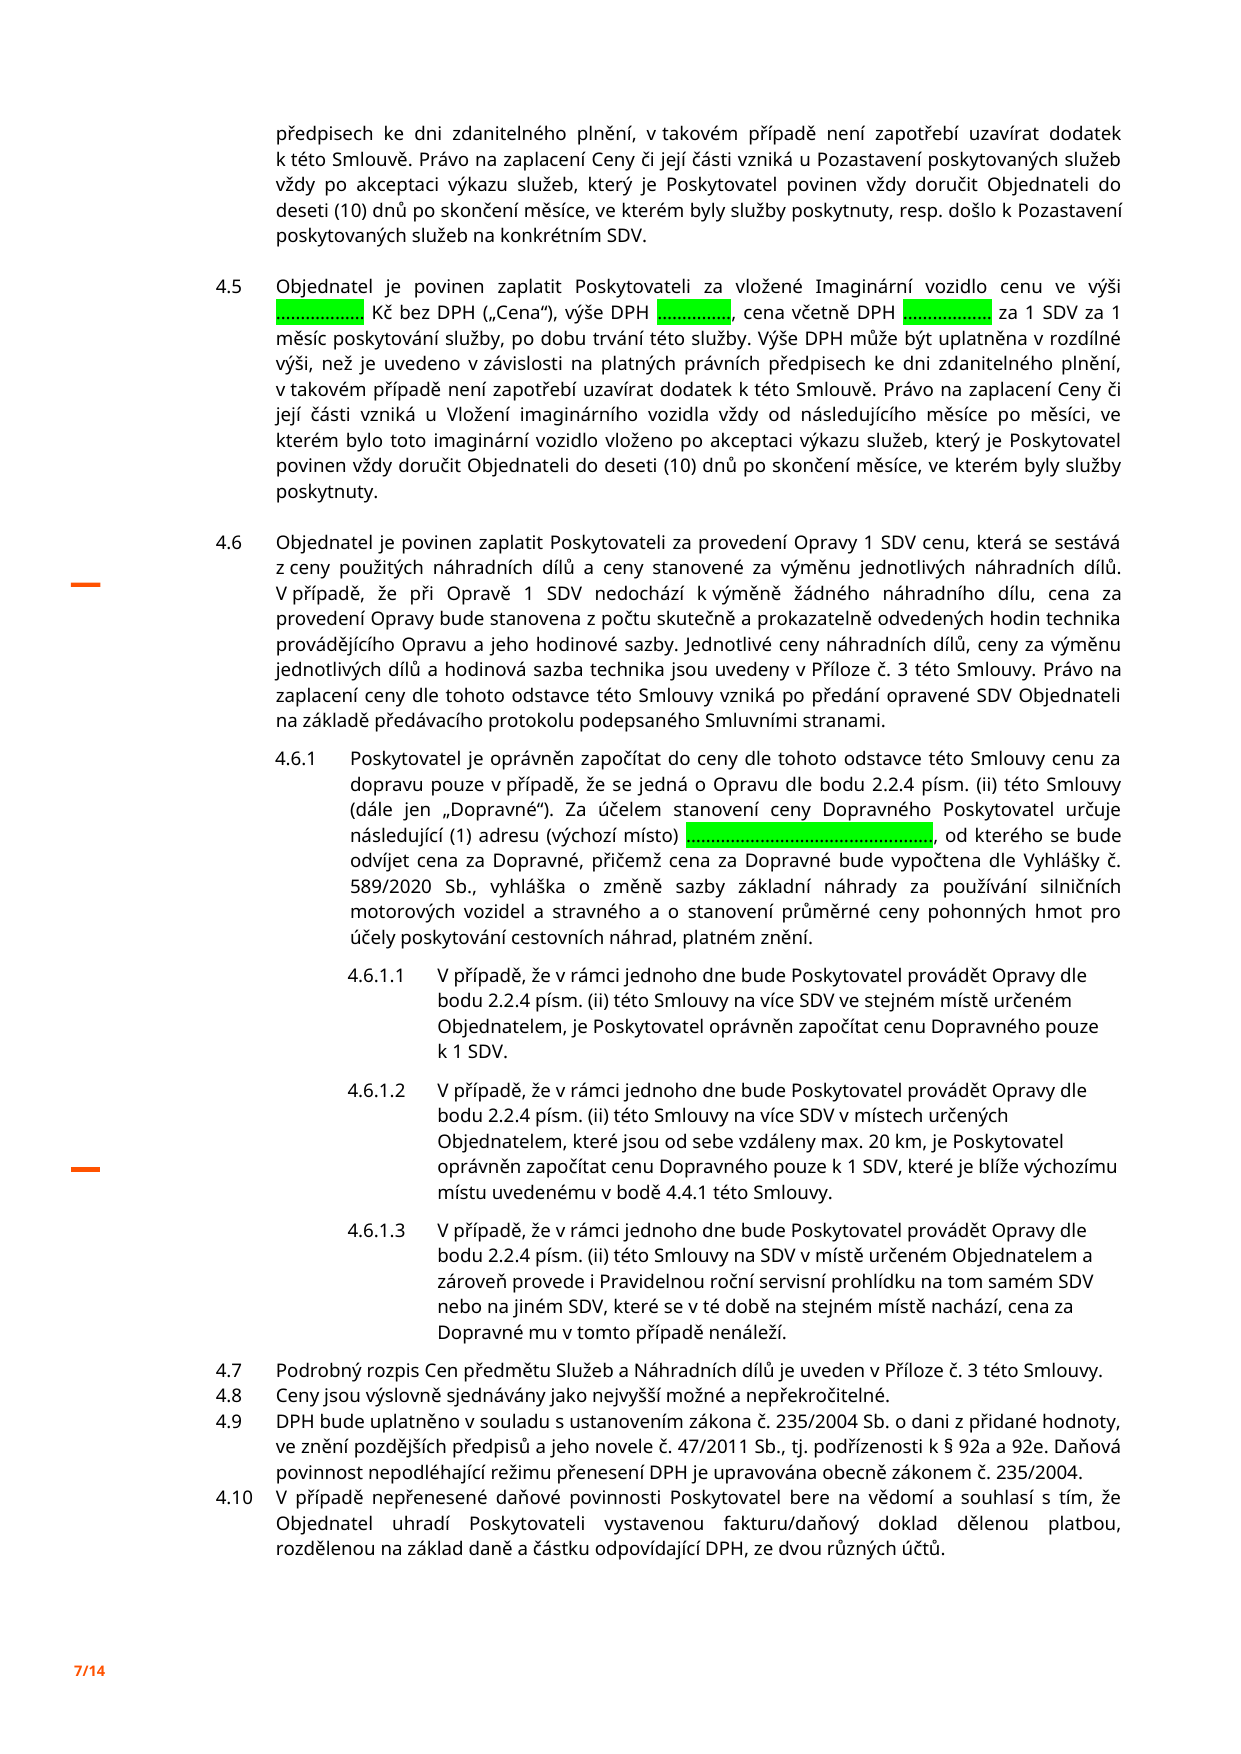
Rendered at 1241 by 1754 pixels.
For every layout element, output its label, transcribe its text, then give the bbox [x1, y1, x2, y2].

subtitle Podrobný rozpis Cen předmětu Služeb a Náhradních dílů je uveden v Příloze č. 3 této Smlouvy. [216, 1357, 1122, 1383]
subtitle V případě, že v rámci jednoho dne bude Poskytovatel provádět Opravy dle bodu 2.2.4 písm. (ii) této Smlouvy na více SDV v místech určených Objednatelem, které jsou od sebe vzdáleny max. 20 km, je Poskytovatel oprávněn započítat cenu Dopravného pouze k 1 SDV, které je blíže výchozímu místu uvedenému v bodě 4.4.1 této Smlouvy. [347, 1077, 1122, 1204]
subtitle Poskytovatel je oprávněn započítat do ceny dle tohoto odstavce této Smlouvy cenu za dopravu pouze v případě, že se jedná o Opravu dle bodu 2.2.4 písm. (ii) této Smlouvy (dále jen „Dopravné“). Za účelem stanovení ceny Dopravného Poskytovatel určuje následující (1) adresu (výchozí místo) ………………………………………….., od kterého se bude odvíjet cena za Dopravné, přičemž cena za Dopravné bude vypočtena dle Vyhlášky č. 589/2020 Sb., vyhláška o změně sazby základní náhrady za používání silničních motorových vozidel a stravného a o stanovení průměrné ceny pohonných hmot pro účely poskytování cestovních náhrad, platném znění. [275, 746, 1122, 950]
subtitle Objednatel je povinen zaplatit Poskytovateli za vložené Imaginární vozidlo cenu ve výši ……………… Kč bez DPH („Cena“), výše DPH ……………, cena včetně DPH ……………… za 1 SDV za 1 měsíc poskytování služby, po dobu trvání této služby. Výše DPH může být uplatněna v rozdílné výši, než je uvedeno v závislosti na platných právních předpisech ke dni zdanitelného plnění, v takovém případě není zapotřebí uzavírat dodatek k této Smlouvě. Právo na zaplacení Ceny či její části vzniká u Vložení imaginárního vozidla vždy od následujícího měsíce po měsíci, ve kterém bylo toto imaginární vozidlo vloženo po akceptaci výkazu služeb, který je Poskytovatel povinen vždy doručit Objednateli do deseti (10) dnů po skončení měsíce, ve kterém byly služby poskytnuty. [216, 274, 1122, 503]
subtitle DPH bude uplatněno v souladu s ustanovením zákona č. 235/2004 Sb. o dani z přidané hodnoty, ve znění pozdějších předpisů a jeho novele č. 47/2011 Sb., tj. podřízenosti k § 92a a 92e. Daňová povinnost nepodléhající režimu přenesení DPH je upravována obecně zákonem č. 235/2004. [216, 1408, 1122, 1485]
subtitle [216, 121, 1122, 248]
subtitle Ceny jsou výslovně sjednávány jako nejvyšší možné a nepřekročitelné. [216, 1383, 1122, 1408]
subtitle Objednatel je povinen zaplatit Poskytovateli za provedení Opravy 1 SDV cenu, která se sestává z ceny použitých náhradních dílů a ceny stanovené za výměnu jednotlivých náhradních dílů. V případě, že při Opravě 1 SDV nedochází k výměně žádného náhradního dílu, cena za provedení Opravy bude stanovena z počtu skutečně a prokazatelně odvedených hodin technika provádějícího Opravu a jeho hodinové sazby. Jednotlivé ceny náhradních dílů, ceny za výměnu jednotlivých dílů a hodinová sazba technika jsou uvedeny v Příloze č. 3 této Smlouvy. Právo na zaplacení ceny dle tohoto odstavce této Smlouvy vzniká po předání opravené SDV Objednateli na základě předávacího protokolu podepsaného Smluvními stranami. [216, 529, 1122, 733]
subtitle V případě, že v rámci jednoho dne bude Poskytovatel provádět Opravy dle bodu 2.2.4 písm. (ii) této Smlouvy na SDV v místě určeném Objednatelem a zároveň provede i Pravidelnou roční servisní prohlídku na tom samém SDV nebo na jiném SDV, které se v té době na stejném místě nachází, cena za Dopravné mu v tomto případě nenáleží. [347, 1217, 1122, 1344]
subtitle V případě, že v rámci jednoho dne bude Poskytovatel provádět Opravy dle bodu 2.2.4 písm. (ii) této Smlouvy na více SDV ve stejném místě určeném Objednatelem, je Poskytovatel oprávněn započítat cenu Dopravného pouze k 1 SDV. [347, 962, 1122, 1064]
subtitle V případě nepřenesené daňové povinnosti Poskytovatel bere na vědomí a souhlasí s tím, že Objednatel uhradí Poskytovateli vystavenou fakturu/daňový doklad dělenou platbou, rozdělenou na základ daně a částku odpovídající DPH, ze dvou různých účtů. [216, 1485, 1122, 1561]
